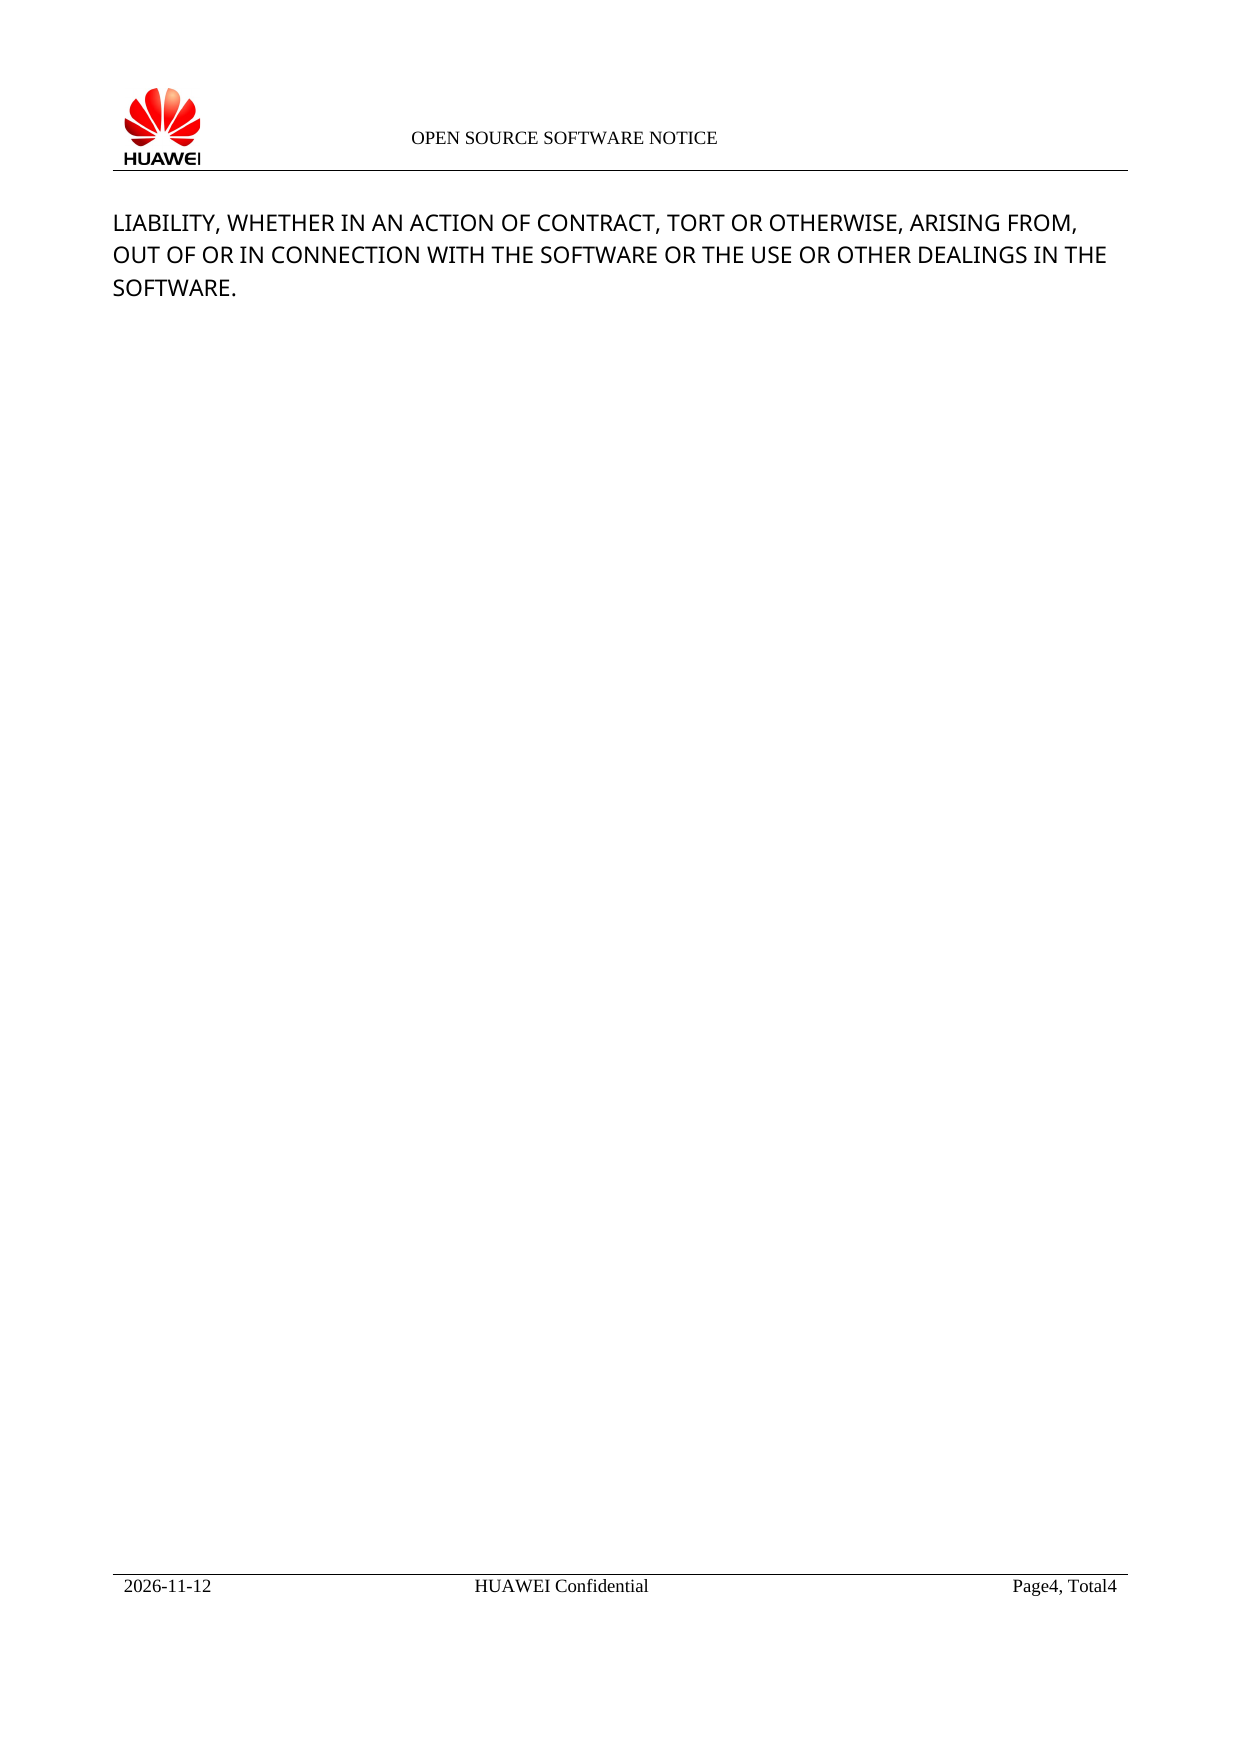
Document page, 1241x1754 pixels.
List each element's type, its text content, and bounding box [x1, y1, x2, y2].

text SOFTWARE. [112, 271, 1128, 304]
picture [124, 88, 201, 165]
text OUT OF OR IN CONNECTION WITH THE SOFTWARE OR THE USE OR OTHER DEALINGS IN THE [112, 239, 1128, 271]
text LIABILITY, WHETHER IN AN ACTION OF CONTRACT, TORT OR OTHERWISE, ARISING FROM, [112, 206, 1128, 239]
